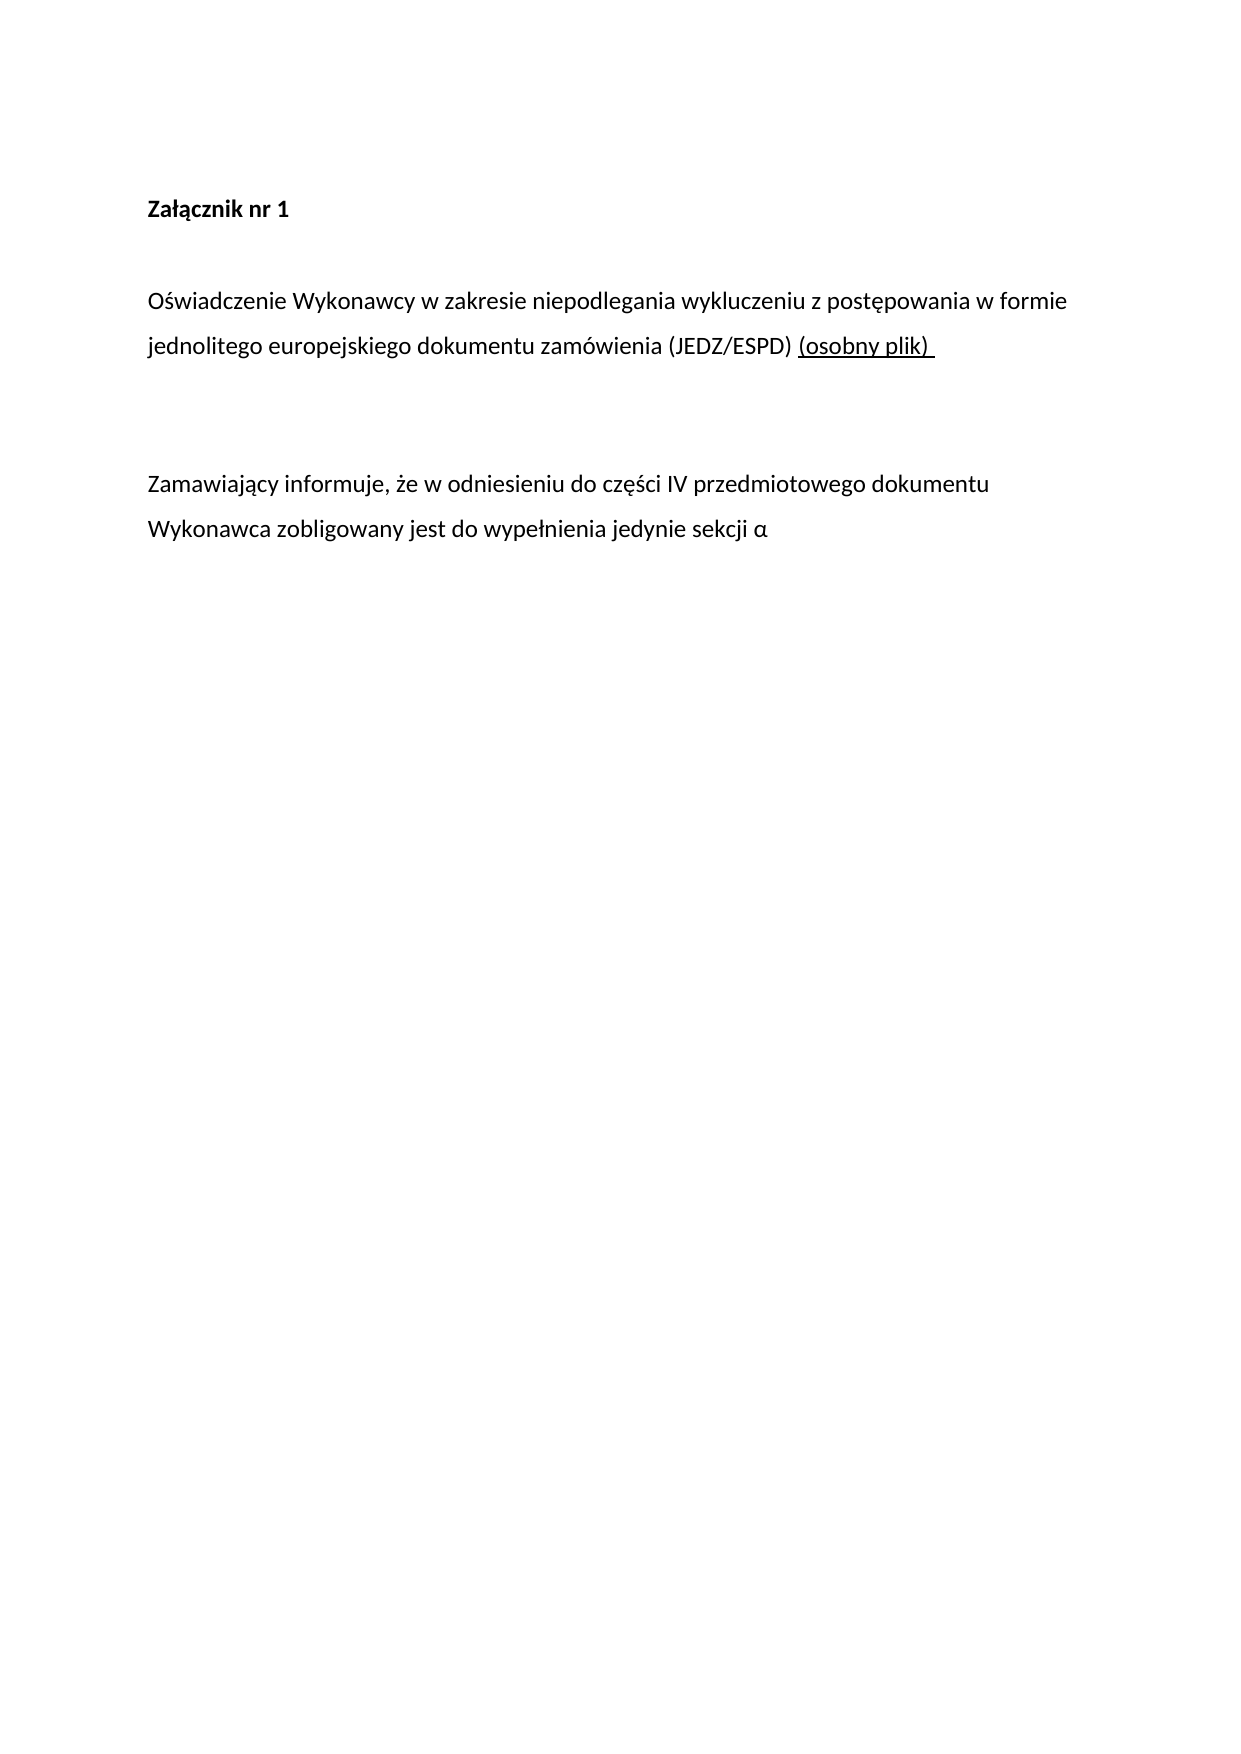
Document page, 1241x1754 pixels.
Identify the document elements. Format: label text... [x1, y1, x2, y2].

text Załącznik nr 1 [148, 193, 1093, 224]
text Zamawiający informuje, że w odniesieniu do części IV przedmiotowego dokumentu Wykonawca zobligowany jest do wypełnienia jedynie sekcji α [148, 468, 1093, 544]
text Oświadczenie Wykonawcy w zakresie niepodlegania wykluczeniu z postępowania w formie jednolitego europejskiego dokumentu zamówienia (JEDZ/ESPD) (osobny plik) [148, 285, 1093, 361]
